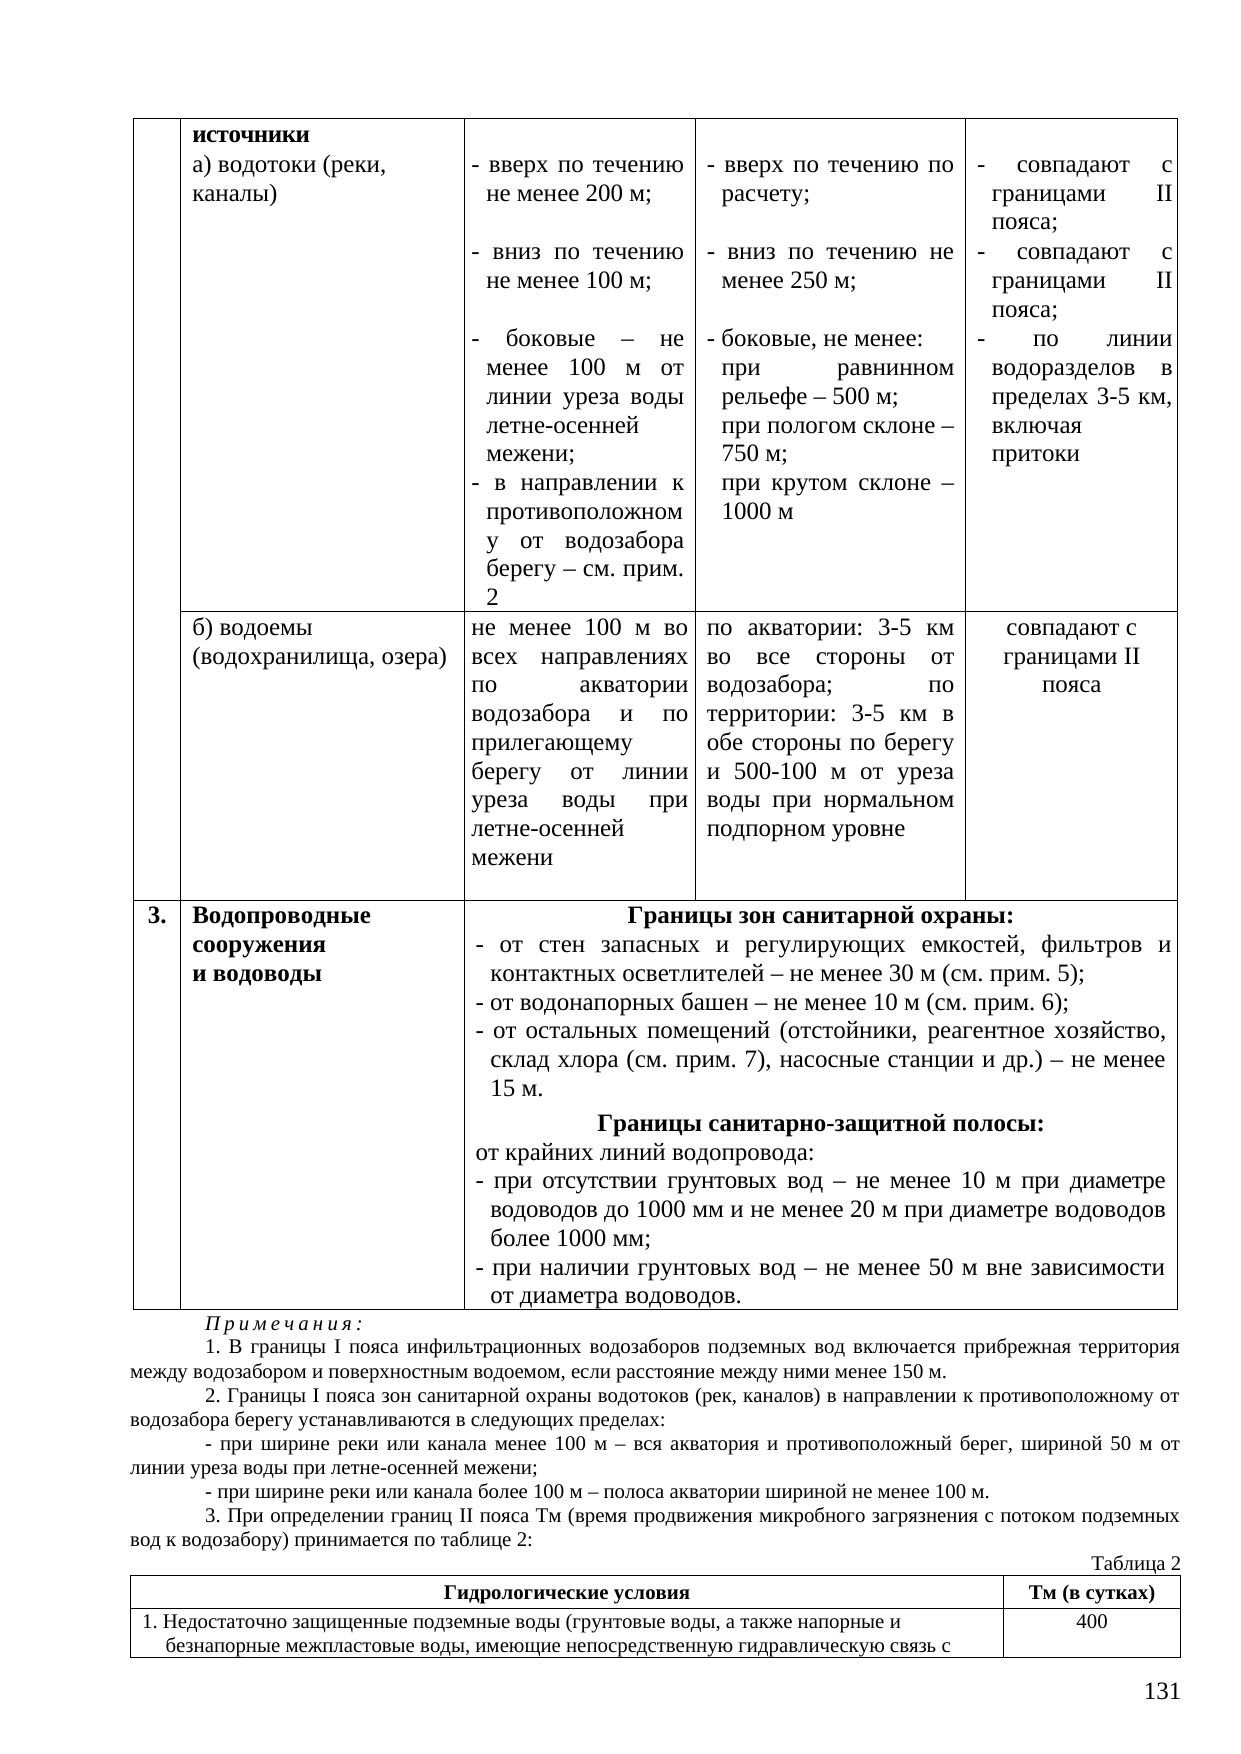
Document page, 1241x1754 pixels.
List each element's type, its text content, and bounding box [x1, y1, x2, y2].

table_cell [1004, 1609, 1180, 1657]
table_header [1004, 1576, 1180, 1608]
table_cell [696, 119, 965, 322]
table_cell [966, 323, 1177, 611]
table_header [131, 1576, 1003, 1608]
text 1. В границы I пояса инфильтрационных водозаборов подземных вод включается прибрежная территория между водозабором и поверхностным водоемом, если расстояние между ними менее 150 м. [130, 1334, 1181, 1383]
text - при ширине реки или канала менее 100 м – вся акватория и противоположный берег, шириной 50 м от линии уреза воды при летне-осенней межени; [130, 1431, 1181, 1479]
text Примечания: [130, 1310, 1181, 1334]
text 3. При определении границ II пояса Тм (время продвижения микробного загрязнения с потоком подземных вод к водозабору) принимается по таблице 2: [130, 1503, 1181, 1551]
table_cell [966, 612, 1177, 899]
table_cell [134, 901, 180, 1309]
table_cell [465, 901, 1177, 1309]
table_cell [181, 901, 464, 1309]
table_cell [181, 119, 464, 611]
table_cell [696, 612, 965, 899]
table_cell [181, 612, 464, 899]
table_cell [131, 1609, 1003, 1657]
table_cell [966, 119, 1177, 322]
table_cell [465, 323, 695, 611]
text 2. Границы I пояса зон санитарной охраны водотоков (рек, каналов) в направлении к противоположному от водозабора берегу устанавливаются в следующих пределах: [130, 1383, 1181, 1431]
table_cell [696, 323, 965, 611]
text Таблица 2 [130, 1551, 1181, 1575]
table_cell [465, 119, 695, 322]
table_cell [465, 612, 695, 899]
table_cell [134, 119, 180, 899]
text - при ширине реки или канала более 100 м – полоса акватории шириной не менее 100 м. [130, 1479, 1181, 1503]
